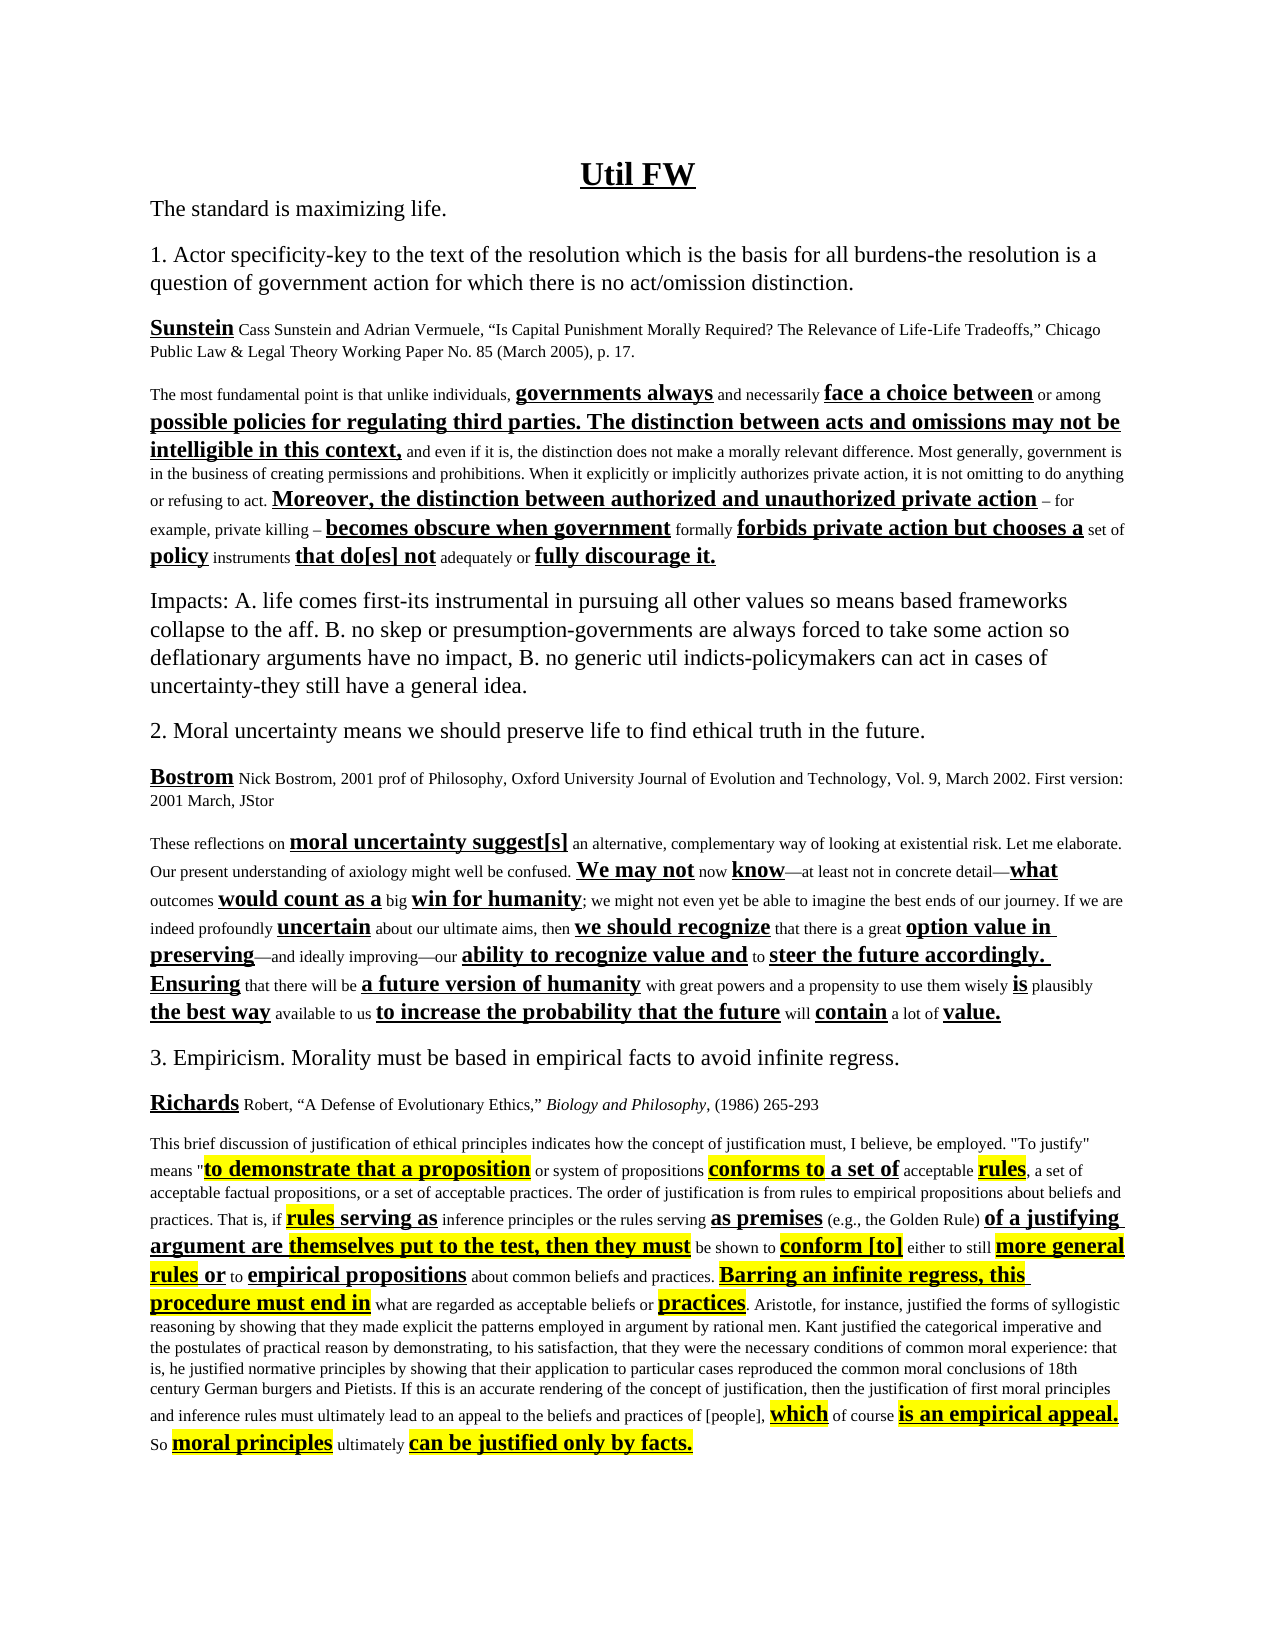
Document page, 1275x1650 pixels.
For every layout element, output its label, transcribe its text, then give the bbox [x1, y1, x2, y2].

text Richards Robert, “A Defense of Evolutionary Ethics,” Biology and Philosophy, (1986) 265-293 [150, 1089, 1125, 1115]
text Bostrom Nick Bostrom, 2001 prof of Philosophy, Oxford University Journal of Evolution and Technology, Vol. 9, March 2002. First version: 2001 March, JStor [150, 763, 1125, 810]
text Impacts: A. life comes first-its instrumental in pursuing all other values so means based frameworks collapse to the aff. B. no skep or presumption-governments are always forced to take some action so deflationary arguments have no impact, B. no generic util indicts-policymakers can act in cases of uncertainty-they still have a general idea. [150, 587, 1125, 699]
text These reflections on moral uncertainty suggest[s] an alternative, complementary way of looking at existential risk. Let me elaborate. Our present understanding of axiology might well be confused. We may not now know—at least not in concrete detail—what outcomes would count as a big win for humanity; we might not even yet be able to imagine the best ends of our journey. If we are indeed profoundly uncertain about our ultimate aims, then we should recognize that there is a great option value in preserving—and ideally improving—our ability to recognize value and to steer the future accordingly. Ensuring that there will be a future version of humanity with great powers and a propensity to use them wisely is plausibly the best way available to us to increase the probability that the future will contain a lot of value. [150, 828, 1125, 1025]
text 2. Moral uncertainty means we should preserve life to find ethical truth in the future. [150, 718, 1125, 744]
text 3. Empiricism. Morality must be based in empirical facts to avoid infinite regress. [150, 1043, 1125, 1070]
subtitle Util FW [150, 154, 1125, 192]
text Sunstein Cass Sunstein and Adrian Vermuele, “Is Capital Punishment Morally Required? The Relevance of Life‐Life Tradeoffs,” Chicago Public Law & Legal Theory Working Paper No. 85 (March 2005), p. 17. [150, 314, 1125, 361]
text This brief discussion of justification of ethical principles indicates how the concept of justification must, I believe, be employed. "To justify" means "to demonstrate that a proposition or system of propositions conforms to a set of acceptable rules, a set of acceptable factual propositions, or a set of acceptable practices. The order of justification is from rules to empirical propositions about beliefs and practices. That is, if rules serving as inference principles or the rules serving as premises (e.g., the Golden Rule) of a justifying argument are themselves put to the test, then they must be shown to conform [to] either to still more general rules or to empirical propositions about common beliefs and practices. Barring an infinite regress, this procedure must end in what are regarded as acceptable beliefs or practices. Aristotle, for instance, justified the forms of syllogistic reasoning by showing that they made explicit the patterns employed in argument by rational men. Kant justified the categorical imperative and the postulates of practical reason by demonstrating, to his satisfaction, that they were the necessary conditions of common moral experience: that is, he justified normative principles by showing that their application to particular cases reproduced the common moral conclusions of 18th century German burgers and Pietists. If this is an accurate rendering of the concept of justification, then the justification of first moral principles and inference rules must ultimately lead to an appeal to the beliefs and practices of [people], which of course is an empirical appeal. So moral principles ultimately can be justified only by facts. [150, 1134, 1125, 1455]
text 1. Actor specificity-key to the text of the resolution which is the basis for all burdens-the resolution is a question of government action for which there is no act/omission distinction. [150, 241, 1125, 295]
text The most fundamental point is that unlike individuals, governments always and necessarily face a choice between or among possible policies for regulating third parties. The distinction between acts and omissions may not be intelligible in this context, and even if it is, the distinction does not make a morally relevant difference. Most generally, government is in the business of creating permissions and prohibitions. When it explicitly or implicitly authorizes private action, it is not omitting to do anything or refusing to act. Moreover, the distinction between authorized and unauthorized private action – for example, private killing – becomes obscure when government formally forbids private action but chooses a set of policy instruments that do[es] not adequately or fully discourage it. [150, 379, 1125, 568]
text The standard is maximizing life. [150, 196, 1125, 222]
